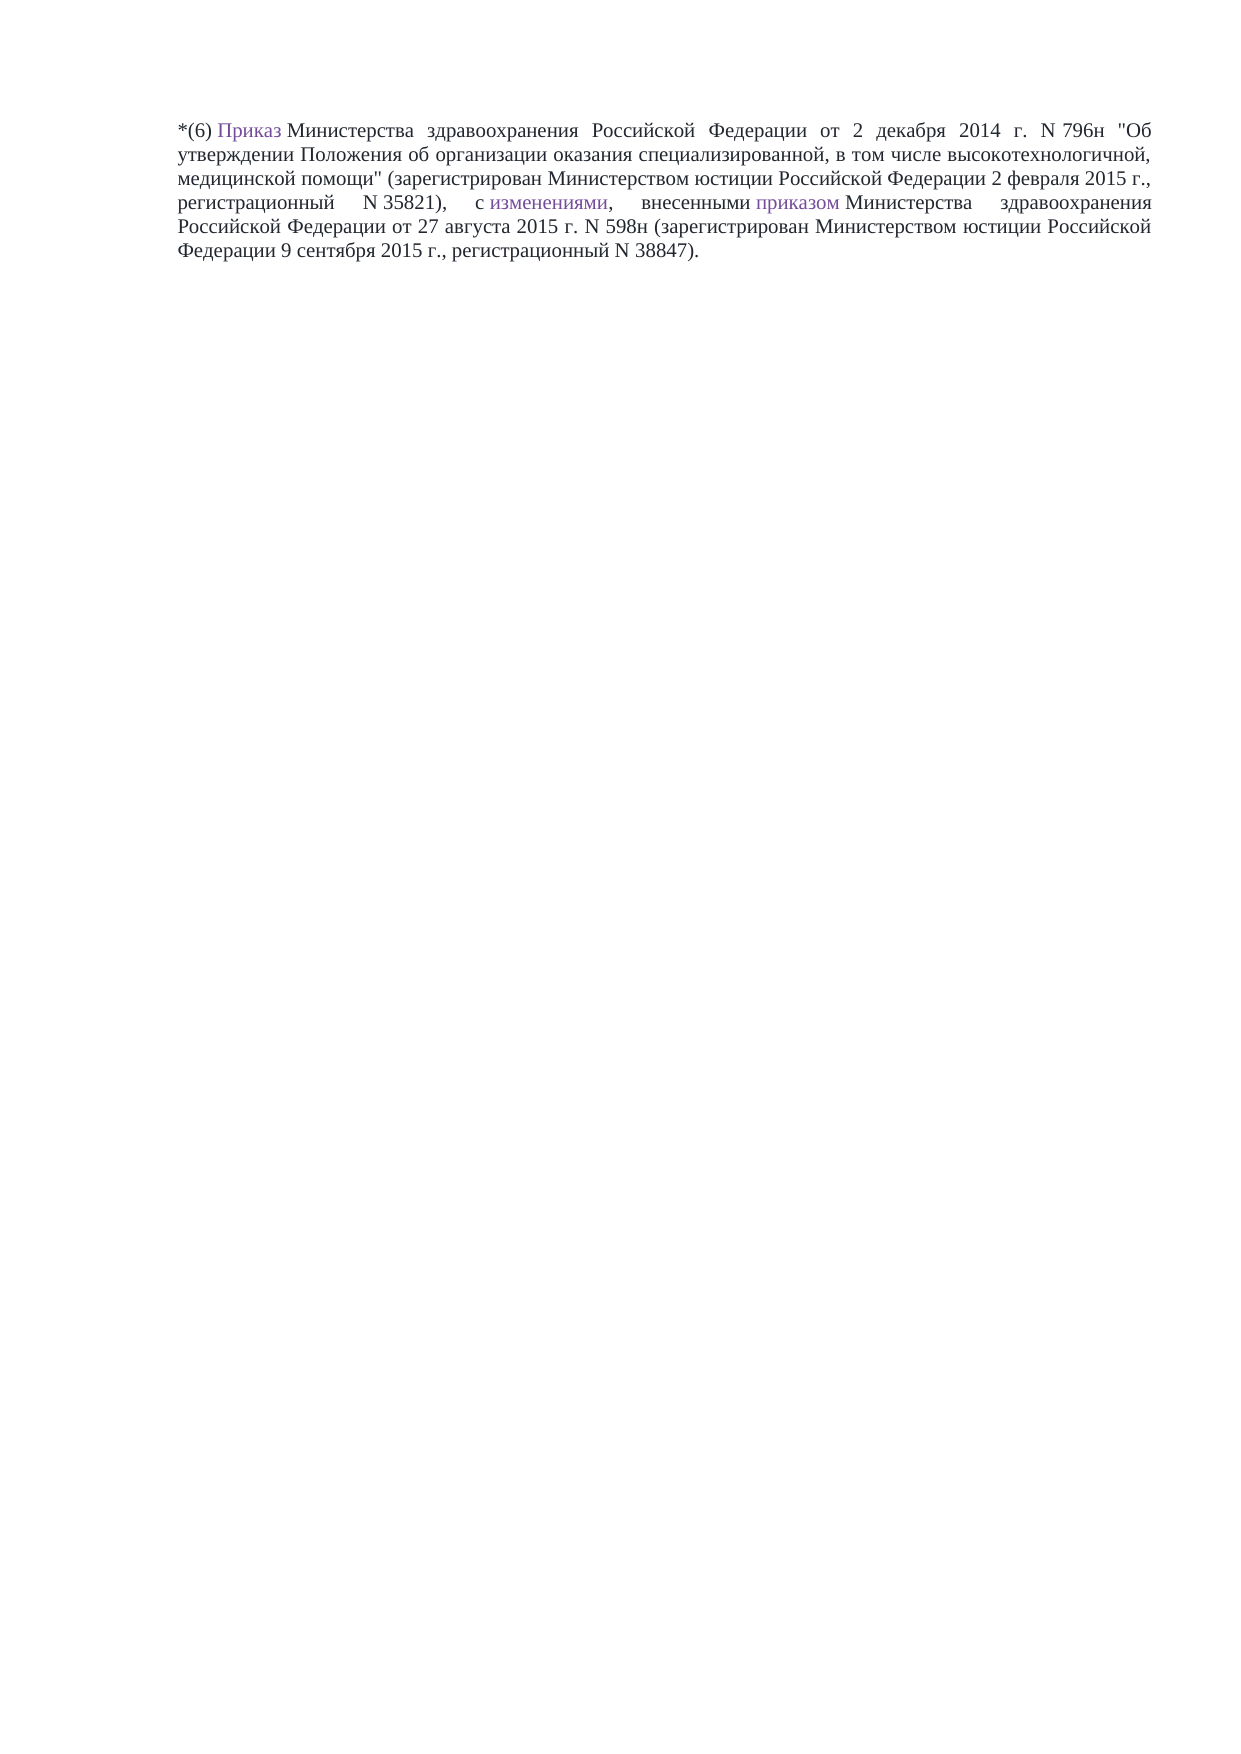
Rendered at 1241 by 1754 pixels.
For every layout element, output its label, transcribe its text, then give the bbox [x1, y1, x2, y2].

text *(6) Приказ Министерства здравоохранения Российской Федерации от 2 декабря 2014 г. N 796н "Об утверждении Положения об организации оказания специализированной, в том числе высокотехнологичной, медицинской помощи" (зарегистрирован Министерством юстиции Российской Федерации 2 февраля 2015 г., регистрационный N 35821), с изменениями, внесенными приказом Министерства здравоохранения Российской Федерации от 27 августа 2015 г. N 598н (зарегистрирован Министерством юстиции Российской Федерации 9 сентября 2015 г., регистрационный N 38847). [177, 118, 1152, 262]
